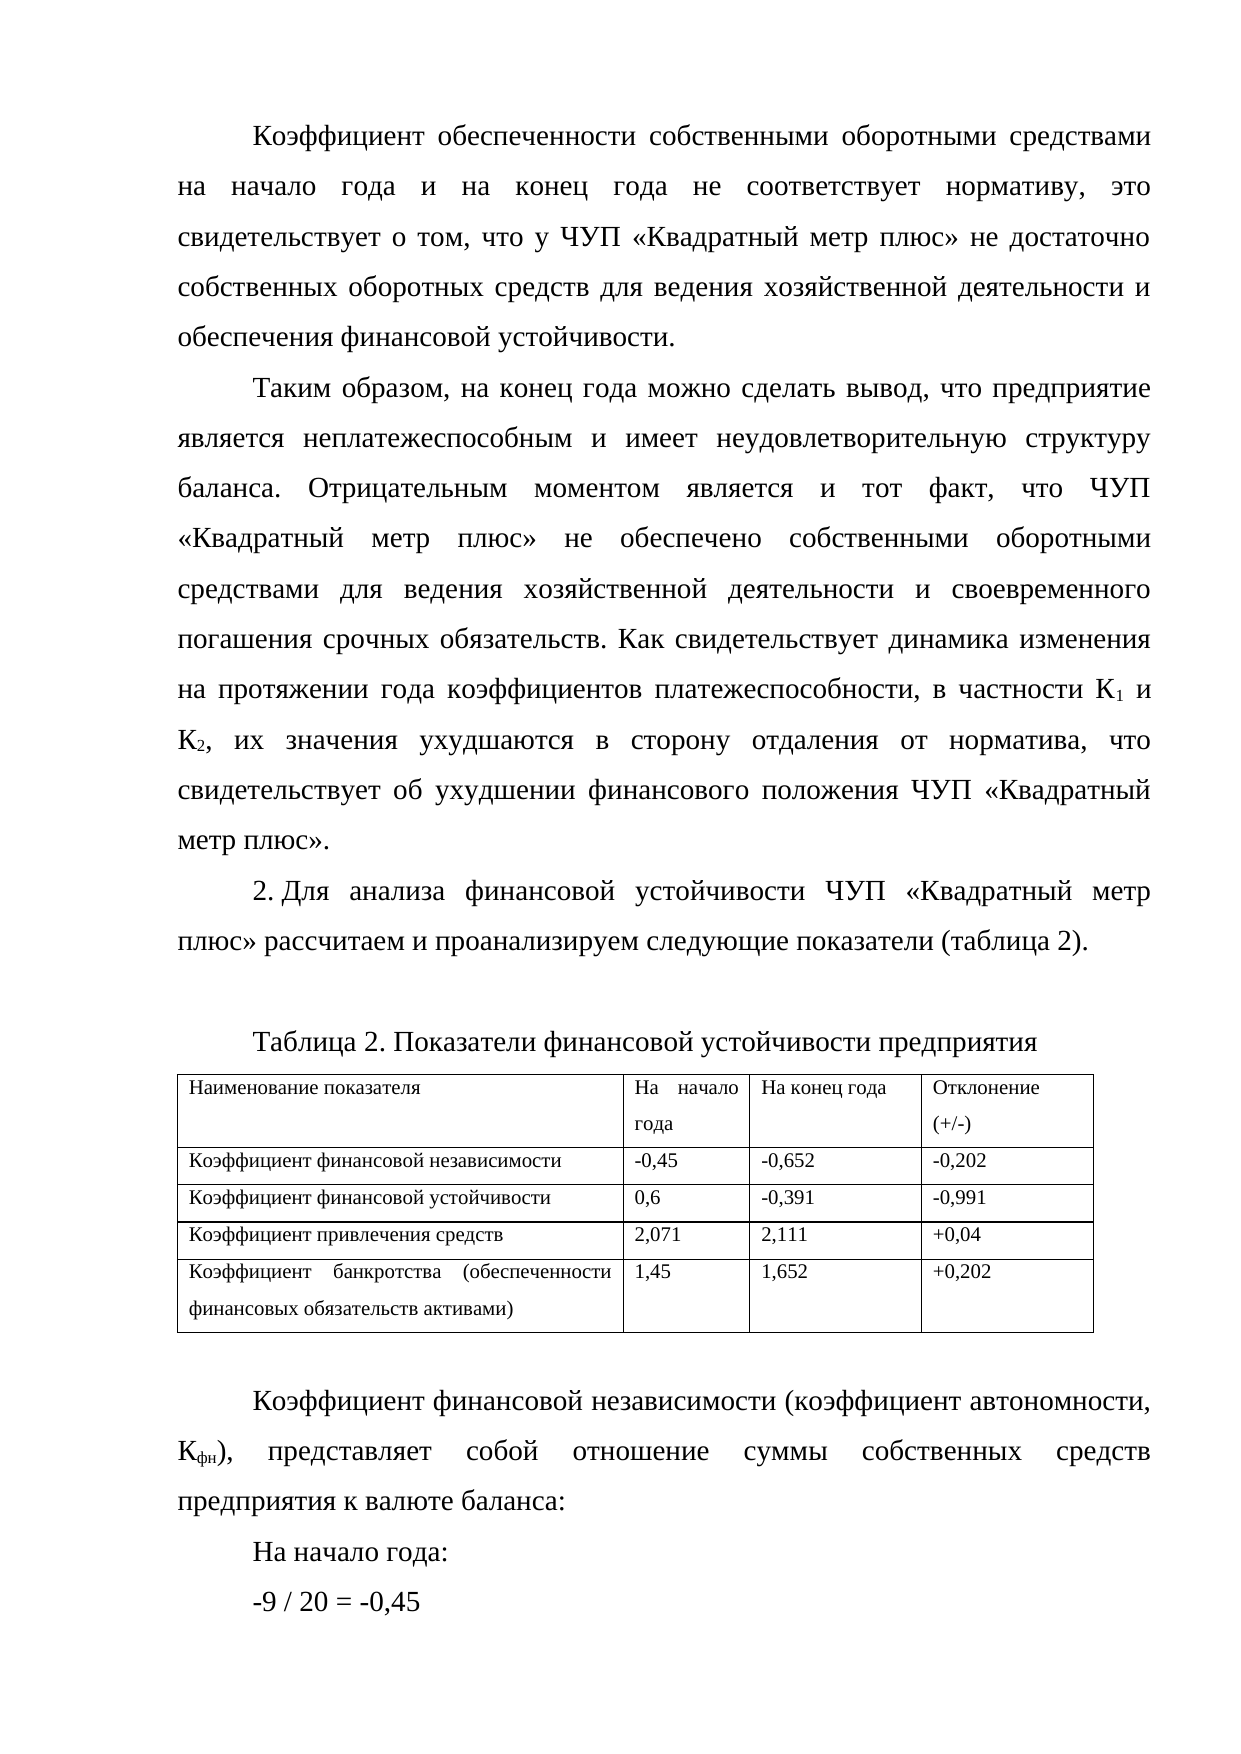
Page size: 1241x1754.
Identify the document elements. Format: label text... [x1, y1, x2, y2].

table_cell Коэффициент привлечения средств [178, 1223, 623, 1258]
table_cell 1,652 [750, 1260, 921, 1332]
table_cell +0,202 [922, 1260, 1093, 1332]
table_cell -0,991 [922, 1185, 1093, 1221]
table_header На конец года [750, 1075, 921, 1147]
table_cell -0,652 [750, 1148, 921, 1184]
table_header Отклонение (+/-) [922, 1075, 1093, 1147]
table_cell 1,45 [624, 1260, 749, 1332]
text 2. Для анализа финансовой устойчивости ЧУП «Квадратный метр плюс» рассчитаем и проанализируем следующие показатели (таблица 2). [177, 873, 1152, 957]
table_cell 2,111 [750, 1223, 921, 1258]
table_cell 2,071 [624, 1223, 749, 1258]
text Коэффициент обеспеченности собственными оборотными средствами на начало года и на конец года не соответствует нормативу, это свидетельствует о том, что у ЧУП «Квадратный метр плюс» не достаточно собственных оборотных средств для ведения хозяйственной деятельности и обеспечения финансовой устойчивости. [177, 118, 1152, 353]
table_cell Коэффициент финансовой устойчивости [178, 1185, 623, 1221]
table_cell Коэффициент финансовой независимости [178, 1148, 623, 1184]
table_header Наименование показателя [178, 1075, 623, 1147]
table_cell 0,6 [624, 1185, 749, 1221]
table_header На начало года [624, 1075, 749, 1147]
text Таким образом, на конец года можно сделать вывод, что предприятие является неплатежеспособным и имеет неудовлетворительную структуру баланса. Отрицательным моментом является и тот факт, что ЧУП «Квадратный метр плюс» не обеспечено собственными оборотными средствами для ведения хозяйственной деятельности и своевременного погашения срочных обязательств. Как свидетельствует динамика изменения на протяжении года коэффициентов платежеспособности, в частности К1 и К2, их значения ухудшаются в сторону отдаления от норматива, что свидетельствует об ухудшении финансового положения ЧУП «Квадратный метр плюс». [177, 370, 1152, 856]
table_cell -0,45 [624, 1148, 749, 1184]
text Коэффициент финансовой независимости (коэффициент автономности, Кфн), представляет собой отношение суммы собственных средств предприятия к валюте баланса: [177, 1383, 1152, 1517]
table_cell +0,04 [922, 1223, 1093, 1258]
text Таблица 2. Показатели финансовой устойчивости предприятия [177, 1024, 1152, 1057]
table_cell Коэффициент банкротства (обеспеченности финансовых обязательств активами) [178, 1260, 623, 1332]
table_cell -0,391 [750, 1185, 921, 1221]
text На начало года: [177, 1534, 1152, 1567]
table_cell -0,202 [922, 1148, 1093, 1184]
text -9 / 20 = -0,45 [177, 1584, 1152, 1618]
